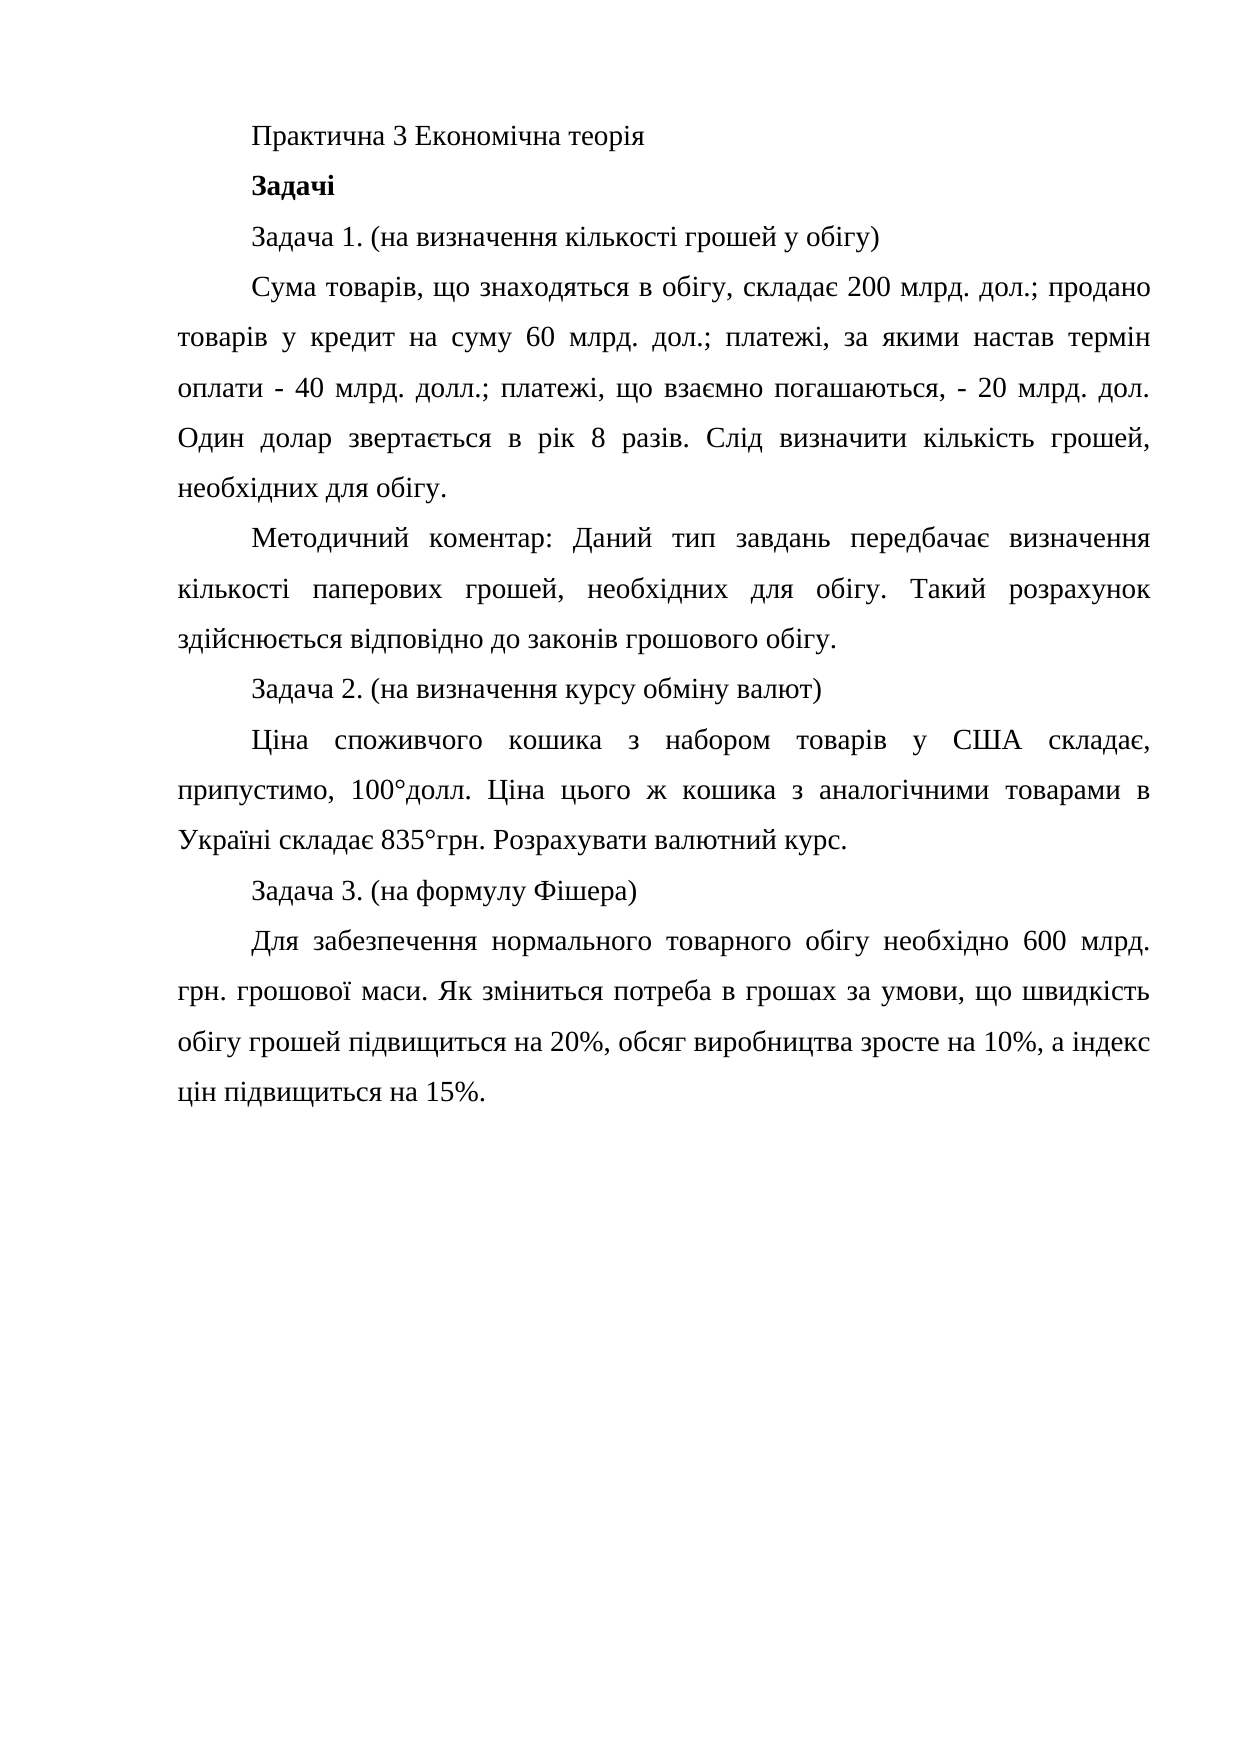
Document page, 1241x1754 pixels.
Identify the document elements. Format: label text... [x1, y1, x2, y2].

text Ціна споживчого кошика з набором товарів у США складає, припустимо, 100°долл. Ціна цього ж кошика з аналогічними товарами в Україні складає 835°грн. Розрахувати валютний курс. [177, 722, 1152, 856]
text Методичний коментар: Даний тип завдань передбачає визначення кількості паперових грошей, необхідних для обігу. Такий розрахунок здійснюється відповідно до законів грошового обігу. [177, 521, 1152, 655]
text Задачі [177, 168, 1152, 202]
text Задача 1. (на визначення кількості грошей у обігу) [177, 219, 1152, 252]
text Для забезпечення нормального товарного обігу необхідно 600 млрд. грн. грошової маси. Як зміниться потреба в грошах за умови, що швидкість обігу грошей підвищиться на 20%, обсяг виробництва зросте на 10%, а індекс цін підвищиться на 15%. [177, 923, 1152, 1108]
text Задача 2. (на визначення курсу обміну валют) [177, 672, 1152, 705]
text Задача 3. (на формулу Фішера) [177, 873, 1152, 906]
text Практична 3 Економічна теорія [177, 118, 1152, 152]
text Сума товарів, що знаходяться в обігу, складає 200 млрд. дол.; продано товарів у кредит на суму 60 млрд. дол.; платежі, за якими настав термін оплати - 40 млрд. долл.; платежі, що взаємно погашаються, - 20 млрд. дол. Один долар звертається в рік 8 разів. Слід визначити кількість грошей, необхідних для обігу. [177, 269, 1152, 504]
